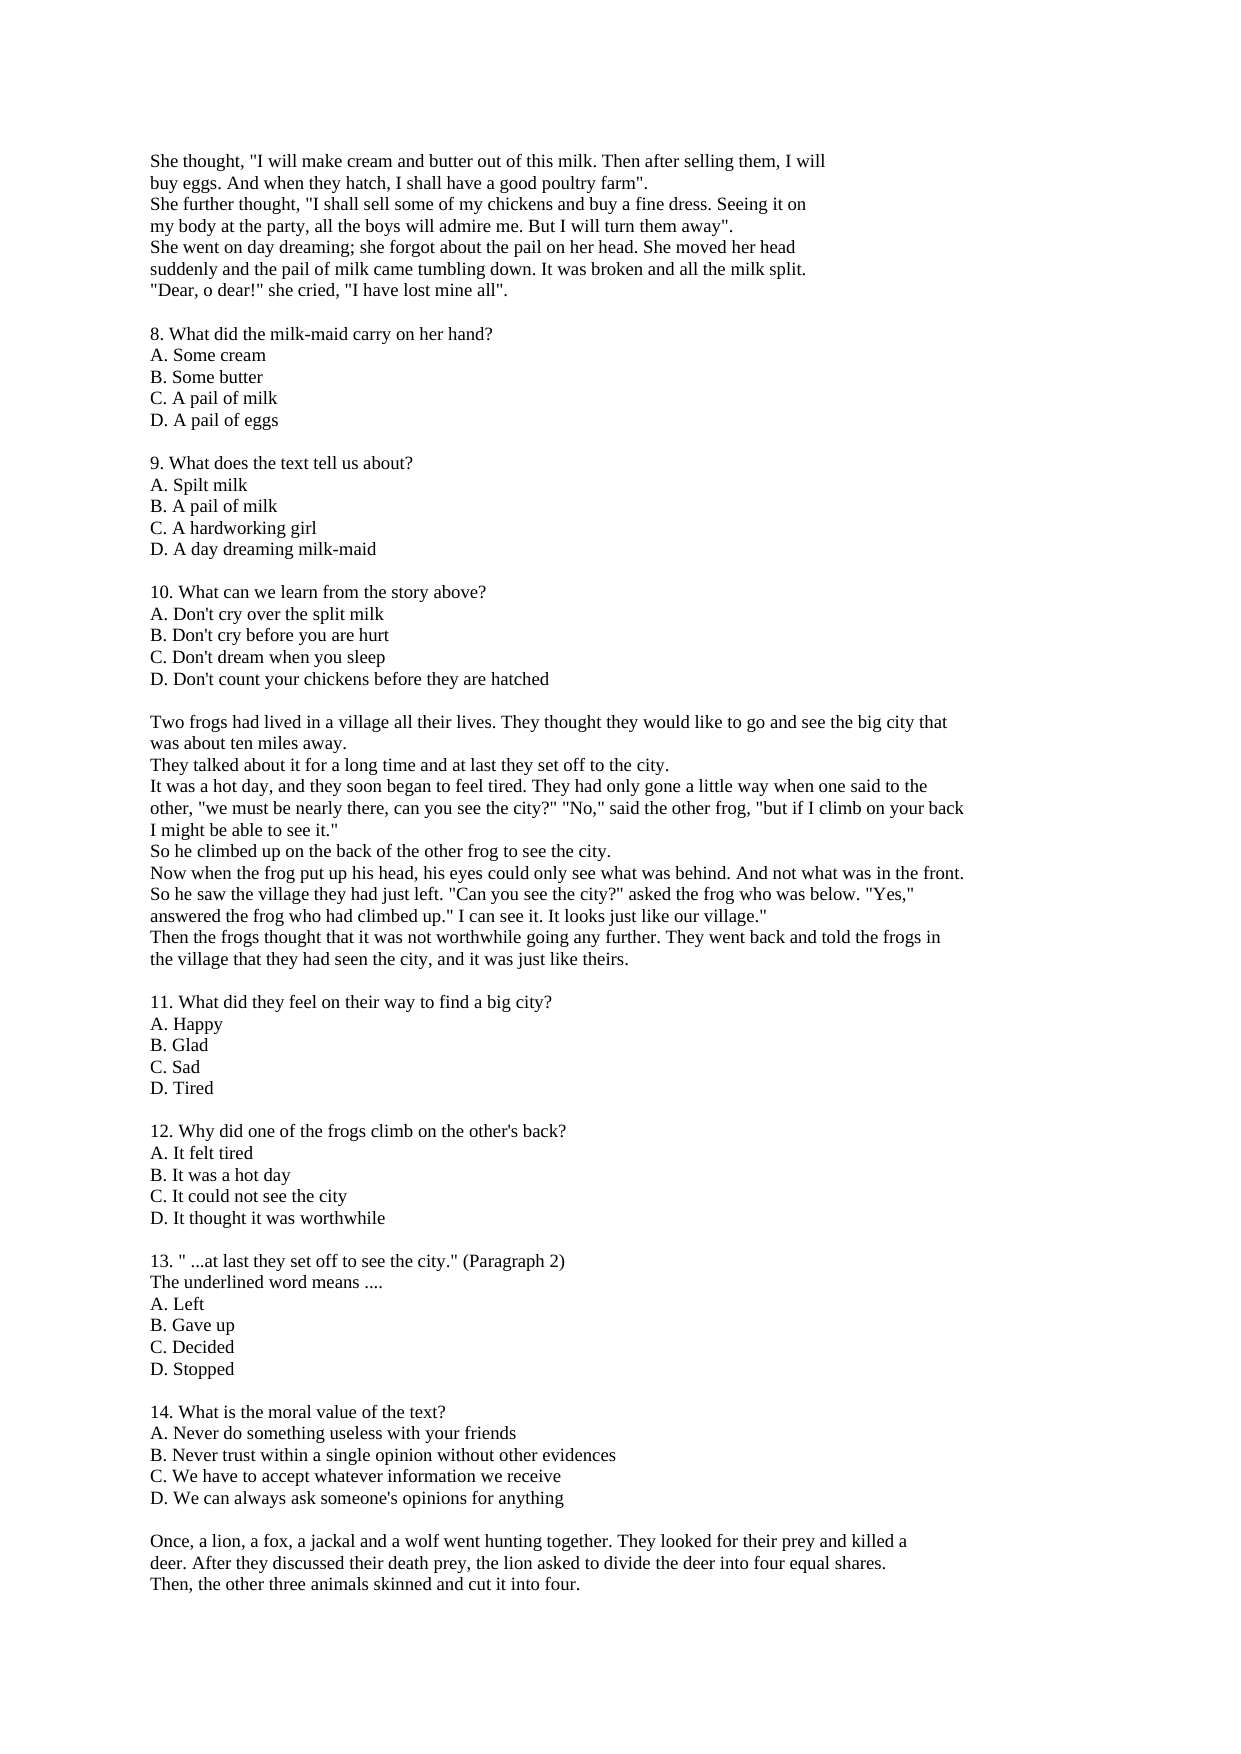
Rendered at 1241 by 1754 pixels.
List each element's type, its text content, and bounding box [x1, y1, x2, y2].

text D. A day dreaming milk-maid [150, 538, 1090, 560]
text C. It could not see the city [150, 1185, 1090, 1207]
text B. Some butter [150, 366, 1090, 387]
text Now when the frog put up his head, his eyes could only see what was behind. And not what was in the front. [150, 862, 1090, 883]
text Two frogs had lived in a village all their lives. They thought they would like to go and see the big city that [150, 711, 1090, 732]
text So he climbed up on the back of the other frog to see the city. [150, 840, 1090, 862]
text D. Tired [150, 1077, 1090, 1099]
text She went on day dreaming; she forgot about the pail on her head. She moved her head [150, 236, 1090, 258]
text A. Spilt milk [150, 473, 1090, 495]
text the village that they had seen the city, and it was just like theirs. [150, 948, 1090, 969]
text "Dear, o dear!" she cried, "I have lost mine all". [150, 279, 1090, 301]
text Then, the other three animals skinned and cut it into four. [150, 1573, 1090, 1595]
text C. Sad [150, 1056, 1090, 1077]
text D. Stopped [150, 1357, 1090, 1379]
text 13. " ...at last they set off to see the city." (Paragraph 2) [150, 1250, 1090, 1271]
text 11. What did they feel on their way to find a big city? [150, 991, 1090, 1012]
text Then the frogs thought that it was not worthwhile going any further. They went back and told the frogs in [150, 926, 1090, 948]
text B. Glad [150, 1034, 1090, 1056]
text B. Gave up [150, 1314, 1090, 1336]
text C. A pail of milk [150, 387, 1090, 409]
text 8. What did the milk-maid carry on her hand? [150, 322, 1090, 344]
text 14. What is the moral value of the text? [150, 1401, 1090, 1422]
text B. Never trust within a single opinion without other evidences [150, 1444, 1090, 1465]
text deer. After they discussed their death prey, the lion asked to divide the deer into four equal shares. [150, 1552, 1090, 1573]
text D. It thought it was worthwhile [150, 1207, 1090, 1228]
text 9. What does the text tell us about? [150, 452, 1090, 473]
text other, "we must be nearly there, can you see the city?" "No," said the other frog, "but if I climb on your back [150, 797, 1090, 818]
text It was a hot day, and they soon began to feel tired. They had only gone a little way when one said to the [150, 775, 1090, 797]
text They talked about it for a long time and at last they set off to the city. [150, 754, 1090, 775]
text A. Never do something useless with your friends [150, 1422, 1090, 1444]
text She further thought, "I shall sell some of my chickens and buy a fine dress. Seeing it on [150, 193, 1090, 215]
text B. A pail of milk [150, 495, 1090, 517]
text D. A pail of eggs [150, 409, 1090, 430]
text suddenly and the pail of milk came tumbling down. It was broken and all the milk split. [150, 258, 1090, 279]
text 12. Why did one of the frogs climb on the other's back? [150, 1120, 1090, 1142]
text 10. What can we learn from the story above? [150, 581, 1090, 603]
text D. We can always ask someone's opinions for anything [150, 1487, 1090, 1508]
text Once, a lion, a fox, a jackal and a wolf went hunting together. They looked for their prey and killed a [150, 1530, 1090, 1552]
text A. Don't cry over the split milk [150, 603, 1090, 624]
text was about ten miles away. [150, 732, 1090, 754]
text C. Decided [150, 1336, 1090, 1357]
text A. Happy [150, 1012, 1090, 1034]
text A. It felt tired [150, 1142, 1090, 1163]
text answered the frog who had climbed up." I can see it. It looks just like our village." [150, 905, 1090, 926]
text A. Some cream [150, 344, 1090, 366]
text A. Left [150, 1293, 1090, 1314]
text B. It was a hot day [150, 1163, 1090, 1185]
text C. We have to accept whatever information we receive [150, 1465, 1090, 1487]
text D. Don't count your chickens before they are hatched [150, 667, 1090, 689]
text B. Don't cry before you are hurt [150, 624, 1090, 646]
text C. A hardworking girl [150, 517, 1090, 538]
text So he saw the village they had just left. "Can you see the city?" asked the frog who was below. "Yes," [150, 883, 1090, 905]
text my body at the party, all the boys will admire me. But I will turn them away". [150, 215, 1090, 236]
text The underlined word means .... [150, 1271, 1090, 1293]
text C. Don't dream when you sleep [150, 646, 1090, 667]
text I might be able to see it." [150, 818, 1090, 840]
text She thought, "I will make cream and butter out of this milk. Then after selling them, I will [150, 150, 1090, 172]
text buy eggs. And when they hatch, I shall have a good poultry farm". [150, 172, 1090, 193]
